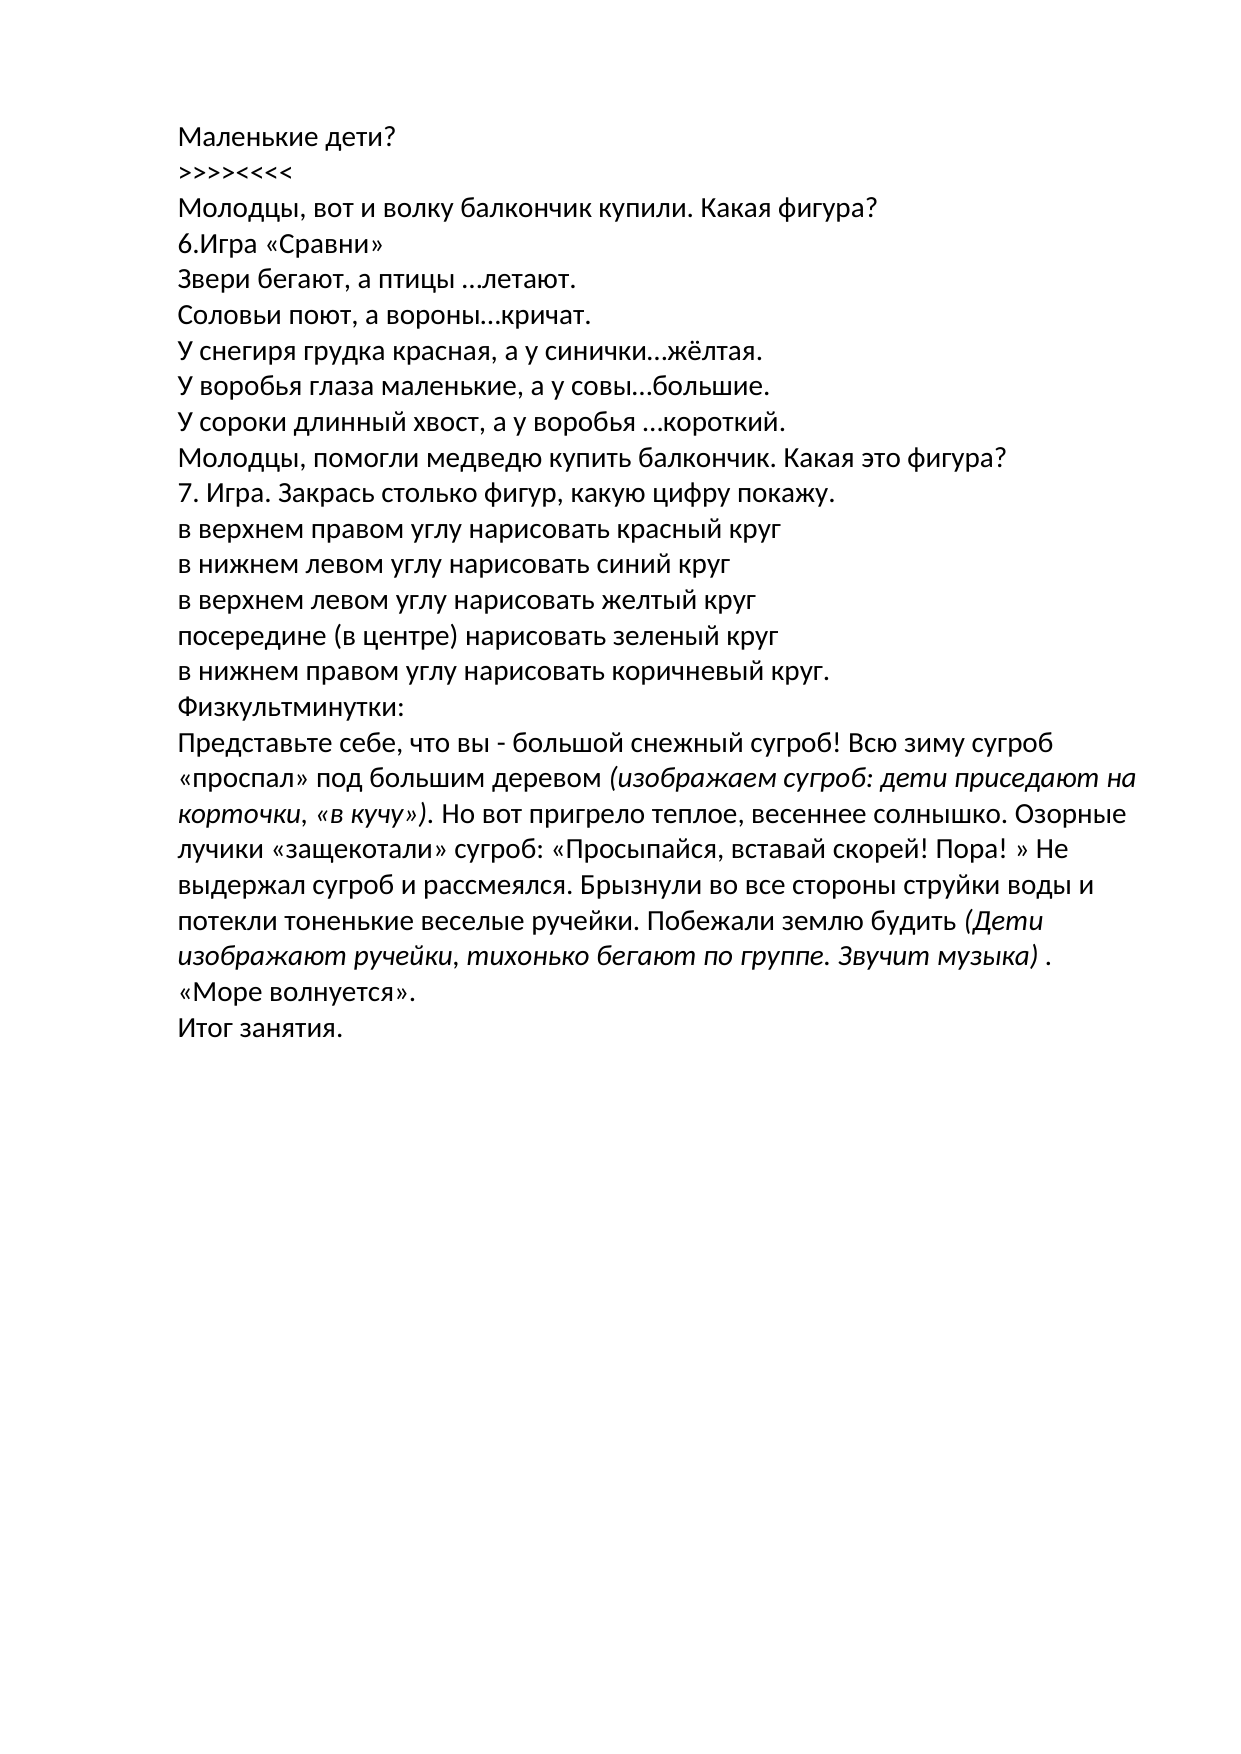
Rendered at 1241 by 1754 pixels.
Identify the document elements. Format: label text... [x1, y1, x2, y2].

text Молодцы, помогли медведю купить балкончик. Какая это фигура? [177, 439, 1152, 474]
text Звери бегают, а птицы …летают. [177, 261, 1152, 296]
text У снегиря грудка красная, а у синички…жёлтая. [177, 332, 1152, 367]
text 6.Игра «Сравни» [177, 225, 1152, 261]
text 7. Игра. Закрась столько фигур, какую цифру покажу. [177, 474, 1152, 510]
text У сороки длинный хвост, а у воробья …короткий. [177, 403, 1152, 439]
text У воробья глаза маленькие, а у совы…большие. [177, 367, 1152, 403]
text в нижнем правом углу нарисовать коричневый круг. [177, 652, 1152, 688]
text в нижнем левом углу нарисовать синий круг [177, 546, 1152, 581]
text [177, 118, 1152, 225]
text посередине (в центре) нарисовать зеленый круг [177, 617, 1152, 652]
text «Море волнуется». [177, 973, 1152, 1009]
text в верхнем правом углу нарисовать красный круг [177, 510, 1152, 546]
text Итог занятия. [177, 1009, 1152, 1044]
text Соловьи поют, а вороны…кричат. [177, 296, 1152, 332]
text Представьте себе, что вы - большой снежный сугроб! Всю зиму сугроб «проспал» под большим деревом (изображаем сугроб: дети приседают на корточки, «в кучу»). Но вот пригрело теплое, весеннее солнышко. Озорные лучики «защекотали» сугроб: «Просыпайся, вставай скорей! Пора! » Не выдержал сугроб и рассмеялся. Брызнули во все стороны струйки воды и потекли тоненькие веселые ручейки. Побежали землю будить (Дети изображают ручейки, тихонько бегают по группе. Звучит музыка) . [177, 724, 1152, 973]
text Физкультминутки: [177, 688, 1152, 724]
text в верхнем левом углу нарисовать желтый круг [177, 581, 1152, 617]
